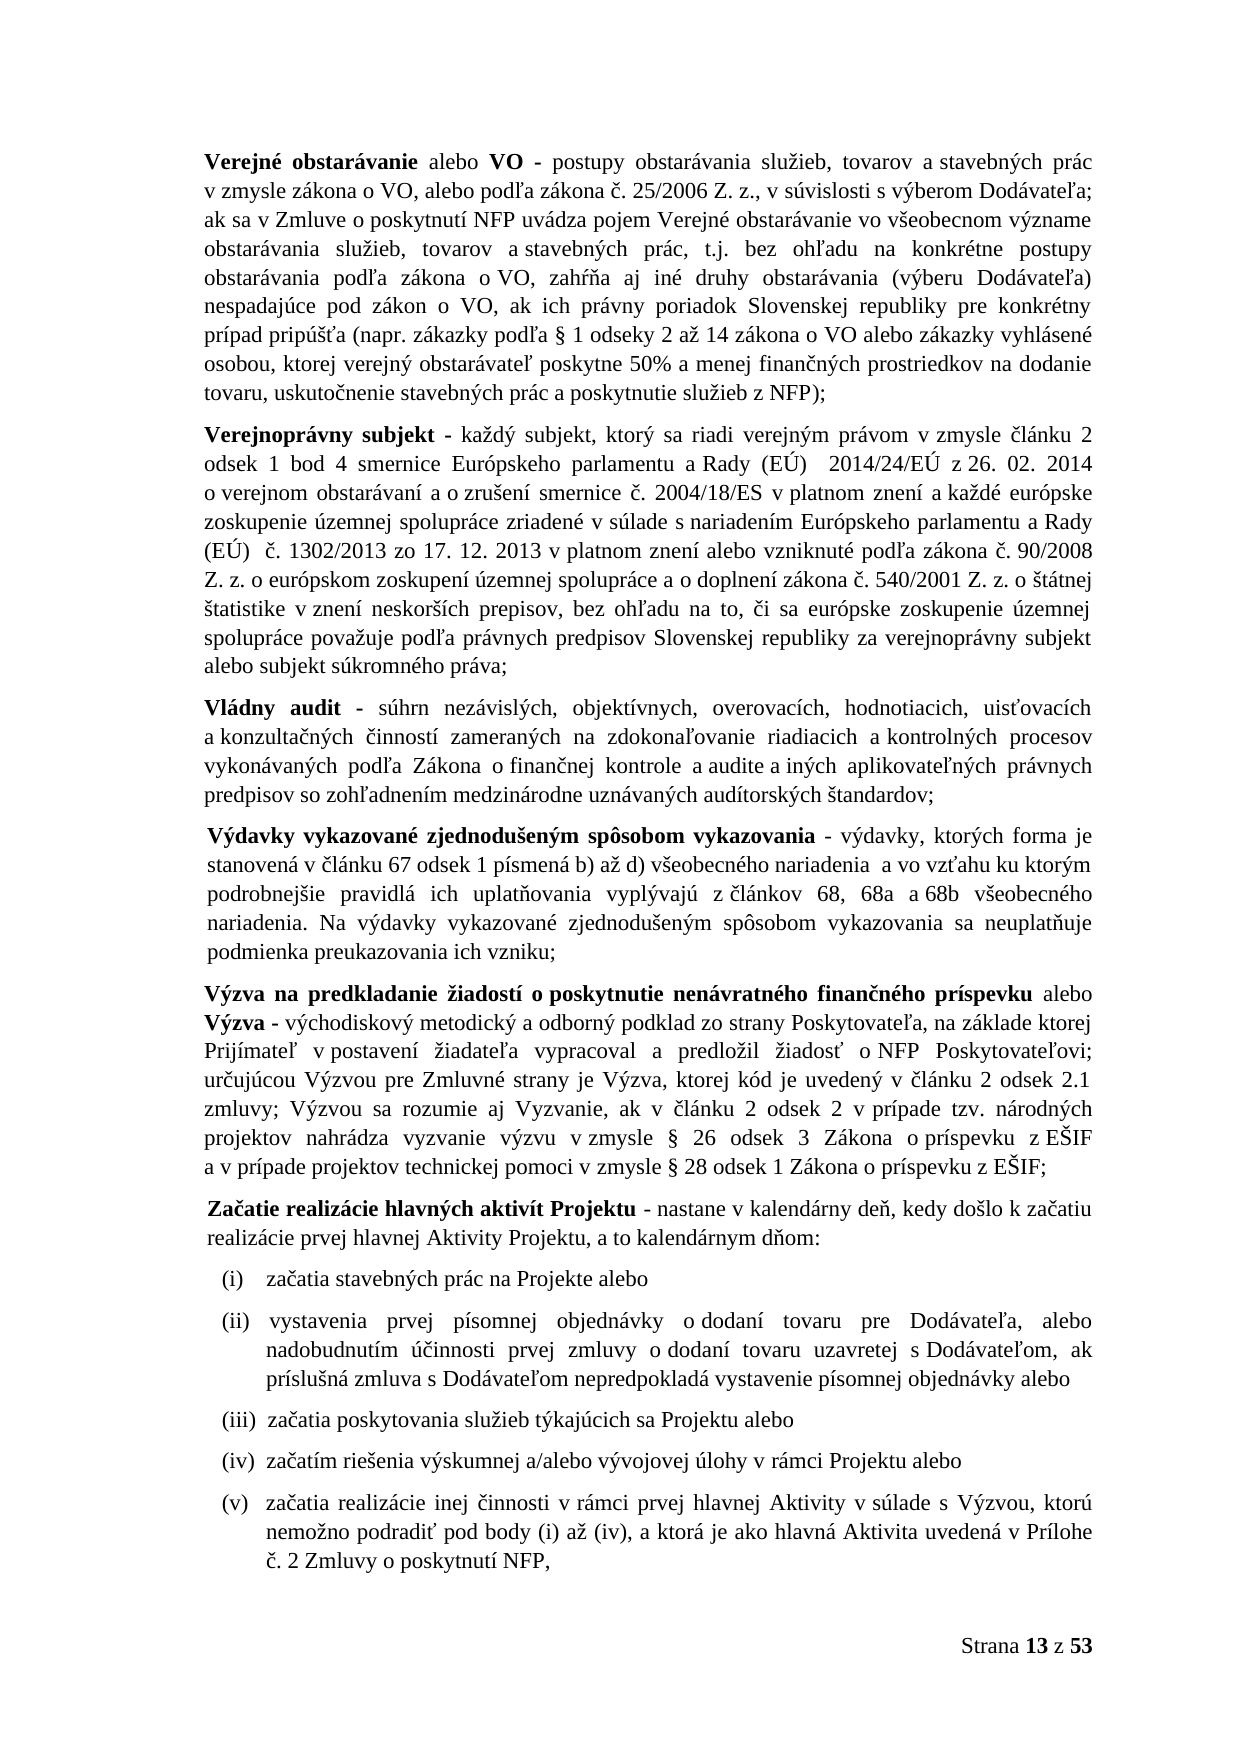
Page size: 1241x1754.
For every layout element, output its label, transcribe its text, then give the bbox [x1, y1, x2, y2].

list Začatie realizácie hlavných aktivít Projektu - nastane v kalendárny deň, kedy došlo k začatiu realizácie prvej hlavnej Aktivity Projektu, a to kalendárnym dňom: [207, 1195, 1092, 1250]
list Verejné obstarávanie alebo VO - postupy obstarávania služieb, tovarov a stavebných prác v zmysle zákona o VO, alebo podľa zákona č. 25/2006 Z. z., v súvislosti s výberom Dodávateľa; ak sa v Zmluve o poskytnutí NFP uvádza pojem Verejné obstarávanie vo všeobecnom význame obstarávania služieb, tovarov a stavebných prác, t.j. bez ohľadu na konkrétne postupy obstarávania podľa zákona o VO, zahŕňa aj iné druhy obstarávania (výberu Dodávateľa) nespadajúce pod zákon o VO, ak ich právny poriadok Slovenskej republiky pre konkrétny prípad pripúšťa (napr. zákazky podľa § 1 odseky 2 až 14 zákona o VO alebo zákazky vyhlásené osobou, ktorej verejný obstarávateľ poskytne 50% a menej finančných prostriedkov na dodanie tovaru, uskutočnenie stavebných prác a poskytnutie služieb z NFP); [204, 148, 1092, 406]
list (iii) začatia poskytovania služieb týkajúcich sa Projektu alebo [222, 1406, 1092, 1432]
list (i) začatia stavebných prác na Projekte alebo [222, 1265, 1092, 1292]
list Výzva na predkladanie žiadostí o poskytnutie nenávratného finančného príspevku alebo Výzva - východiskový metodický a odborný podklad zo strany Poskytovateľa, na základe ktorej Prijímateľ v postavení žiadateľa vypracoval a predložil žiadosť o NFP Poskytovateľovi; určujúcou Výzvou pre Zmluvné strany je Výzva, ktorej kód je uvedený v článku 2 odsek 2.1 zmluvy; Výzvou sa rozumie aj Vyzvanie, ak v článku 2 odsek 2 v prípade tzv. národných projektov nahrádza vyzvanie výzvu v zmysle § 26 odsek 3 Zákona o príspevku z EŠIF a v prípade projektov technickej pomoci v zmysle § 28 odsek 1 Zákona o príspevku z EŠIF; [204, 979, 1092, 1180]
list Verejnoprávny subjekt - každý subjekt, ktorý sa riadi verejným právom v zmysle článku 2 odsek 1 bod 4 smernice Európskeho parlamentu a Rady (EÚ) 2014/24/EÚ z 26. 02. 2014 o verejnom obstarávaní a o zrušení smernice č. 2004/18/ES v platnom znení a každé európske zoskupenie územnej spolupráce zriadené v súlade s nariadením Európskeho parlamentu a Rady (EÚ) č. 1302/2013 zo 17. 12. 2013 v platnom znení alebo vzniknuté podľa zákona č. 90/2008 Z. z. o európskom zoskupení územnej spolupráce a o doplnení zákona č. 540/2001 Z. z. o štátnej štatistike v znení neskorších prepisov, bez ohľadu na to, či sa európske zoskupenie územnej spolupráce považuje podľa právnych predpisov Slovenskej republiky za verejnoprávny subjekt alebo subjekt súkromného práva; [204, 421, 1092, 679]
list (v) začatia realizácie inej činnosti v rámci prvej hlavnej Aktivity v súlade s Výzvou, ktorú nemožno podradiť pod body (i) až (iv), a ktorá je ako hlavná Aktivita uvedená v Prílohe č. 2 Zmluvy o poskytnutí NFP, [222, 1489, 1092, 1573]
list Vládny audit - súhrn nezávislých, objektívnych, overovacích, hodnotiacich, uisťovacích a konzultačných činností zameraných na zdokonaľovanie riadiacich a kontrolných procesov vykonávaných podľa Zákona o finančnej kontrole a audite a iných aplikovateľných právnych predpisov so zohľadnením medzinárodne uznávaných audítorských štandardov; [204, 694, 1092, 807]
list (ii) vystavenia prvej písomnej objednávky o dodaní tovaru pre Dodávateľa, alebo nadobudnutím účinnosti prvej zmluvy o dodaní tovaru uzavretej s Dodávateľom, ak príslušná zmluva s Dodávateľom nepredpokladá vystavenie písomnej objednávky alebo [222, 1307, 1092, 1391]
list (iv) začatím riešenia výskumnej a/alebo vývojovej úlohy v rámci Projektu alebo [222, 1447, 1092, 1474]
list Výdavky vykazované zjednodušeným spôsobom vykazovania - výdavky, ktorých forma je stanovená v článku 67 odsek 1 písmená b) až d) všeobecného nariadenia a vo vzťahu ku ktorým podrobnejšie pravidlá ich uplatňovania vyplývajú z článkov 68, 68a a 68b všeobecného nariadenia. Na výdavky vykazované zjednodušeným spôsobom vykazovania sa neuplatňuje podmienka preukazovania ich vzniku; [207, 822, 1092, 964]
